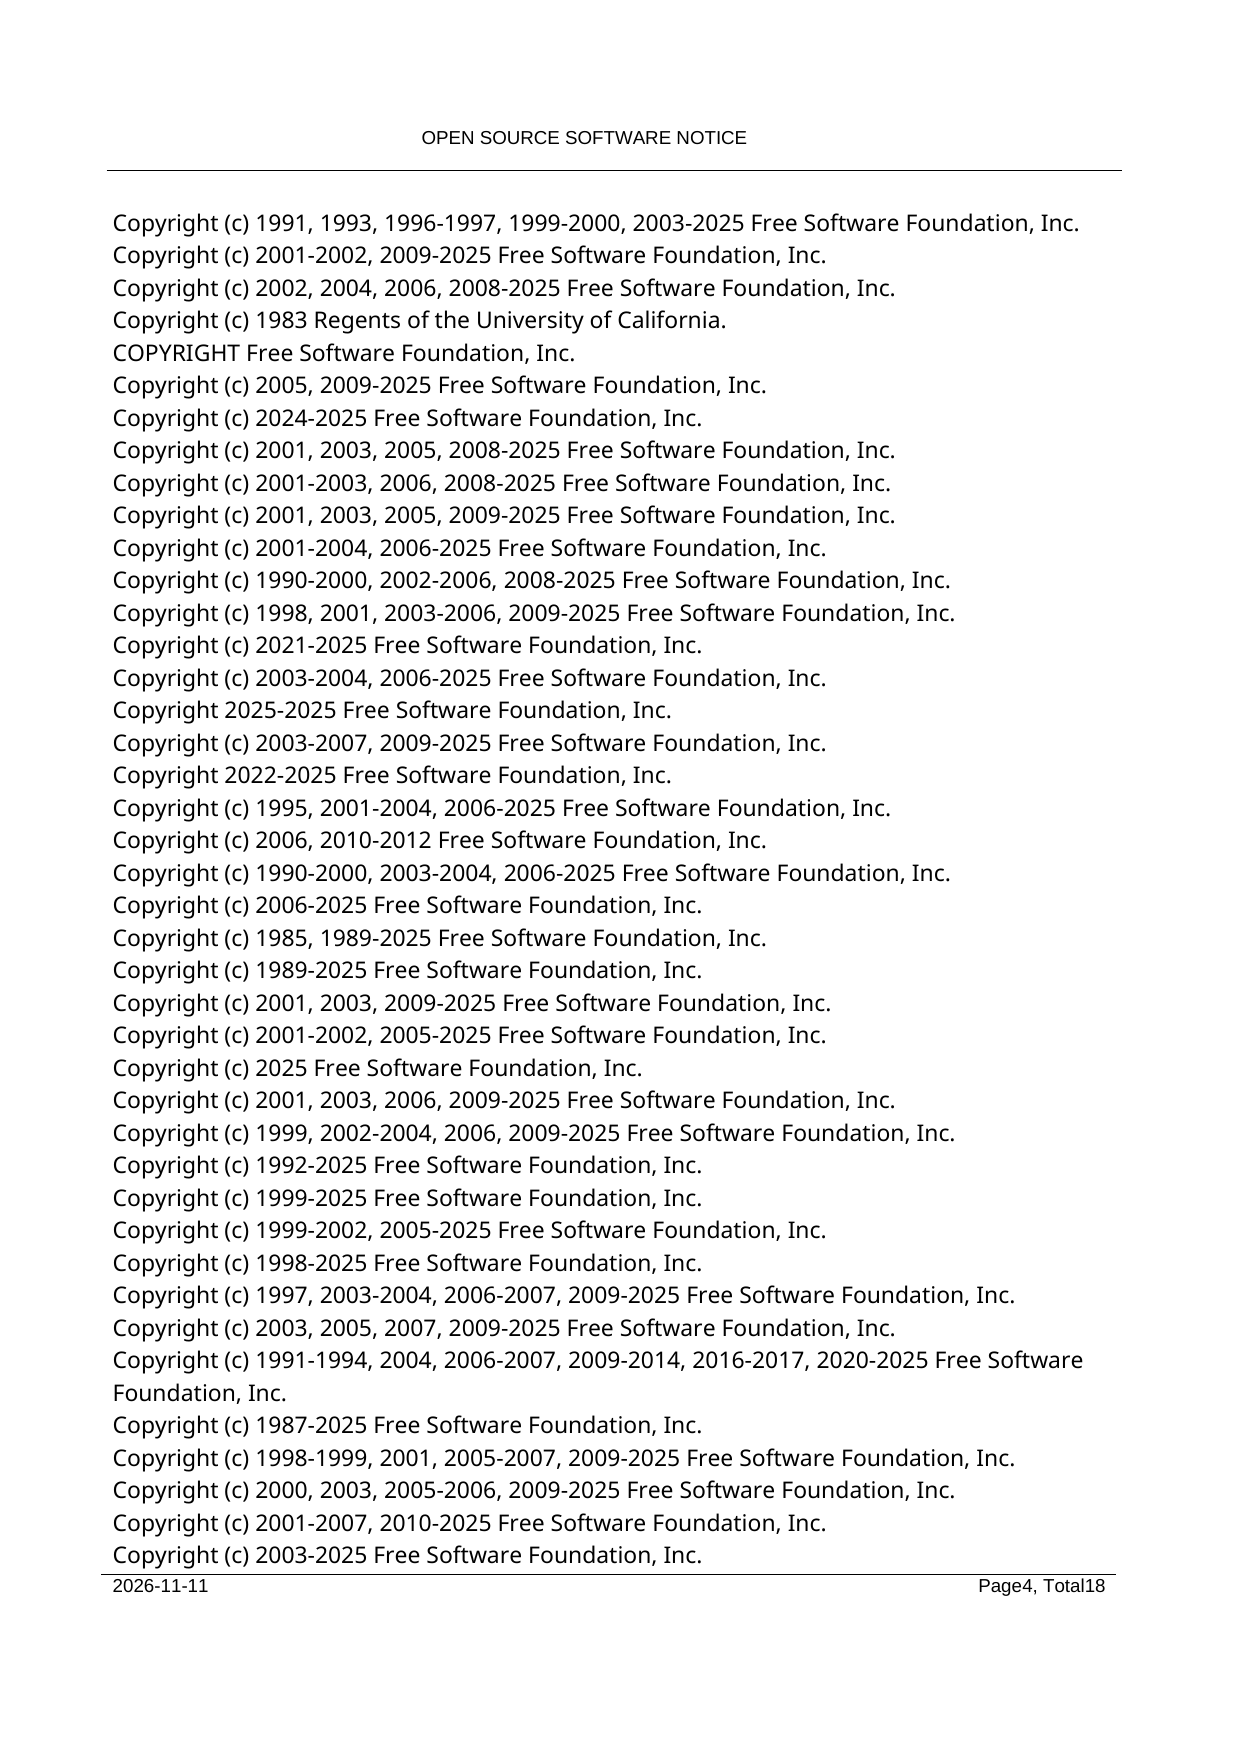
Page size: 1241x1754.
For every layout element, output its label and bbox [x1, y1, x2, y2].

text [112, 206, 1128, 1571]
